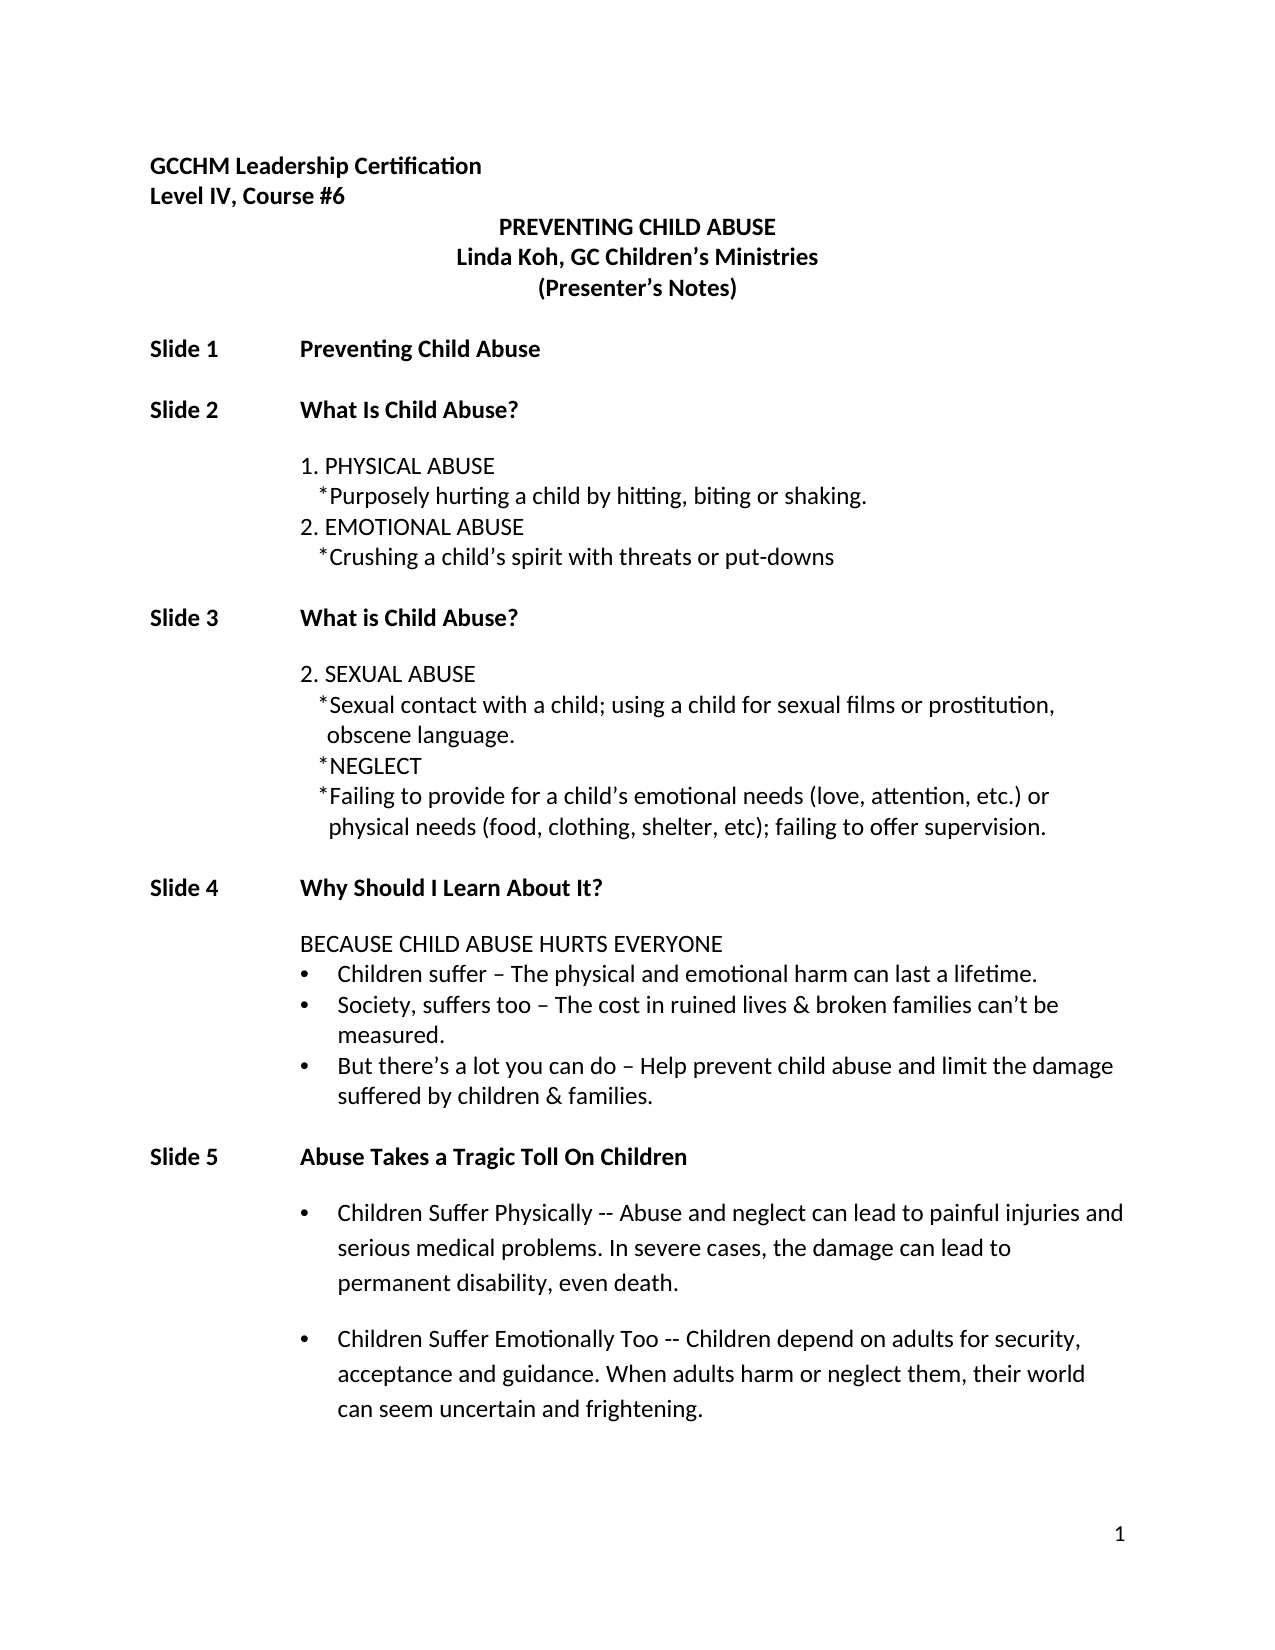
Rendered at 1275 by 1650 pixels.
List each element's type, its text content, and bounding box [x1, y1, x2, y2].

text Slide 3 What is Child Abuse? [150, 603, 1125, 633]
text 2. EMOTIONAL ABUSE [225, 511, 1125, 542]
text *Failing to provide for a child’s emotional needs (love, attention, etc.) or [225, 781, 1125, 811]
text physical needs (food, clothing, shelter, etc); failing to offer supervision. [225, 811, 1125, 842]
text GCCHM Leadership Certification [150, 150, 1125, 181]
text obscene language. [225, 719, 1125, 750]
text *Purposely hurting a child by hitting, biting or shaking. [225, 481, 1125, 511]
text PREVENTING CHILD ABUSE [150, 211, 1125, 242]
text *NEGLECT [225, 750, 1125, 781]
text BECAUSE CHILD ABUSE HURTS EVERYONE [225, 928, 1125, 958]
text Slide 1 Preventing Child Abuse [150, 333, 1125, 364]
text Slide 5 Abuse Takes a Tragic Toll On Children [150, 1142, 1125, 1172]
text Slide 4 Why Should I Learn About It? [150, 872, 1125, 903]
text (Presenter’s Notes) [150, 272, 1125, 303]
text Level IV, Course #6 [150, 181, 1125, 211]
text *Crushing a child’s spirit with threats or put-downs [225, 542, 1125, 572]
list Society, suffers too – The cost in ruined lives & broken families can’t be measured. [300, 989, 1125, 1050]
text Linda Koh, GC Children’s Ministries [150, 242, 1125, 272]
list Children Suffer Physically -- Abuse and neglect can lead to painful injuries and serious medical problems. In severe cases, the damage can lead to permanent disability, even death. [300, 1197, 1125, 1298]
list But there’s a lot you can do – Help prevent child abuse and limit the damage suffered by children & families. [300, 1050, 1125, 1111]
text 2. SEXUAL ABUSE [150, 658, 1125, 689]
text Slide 2 What Is Child Abuse? [150, 394, 1125, 425]
list Children suffer – The physical and emotional harm can last a lifetime. [300, 958, 1125, 989]
text *Sexual contact with a child; using a child for sexual films or prostitution, [225, 689, 1125, 719]
text 1. PHYSICAL ABUSE [225, 450, 1125, 481]
list Children Suffer Emotionally Too -- Children depend on adults for security, acceptance and guidance. When adults harm or neglect them, their world can seem uncertain and frightening. [300, 1323, 1125, 1424]
